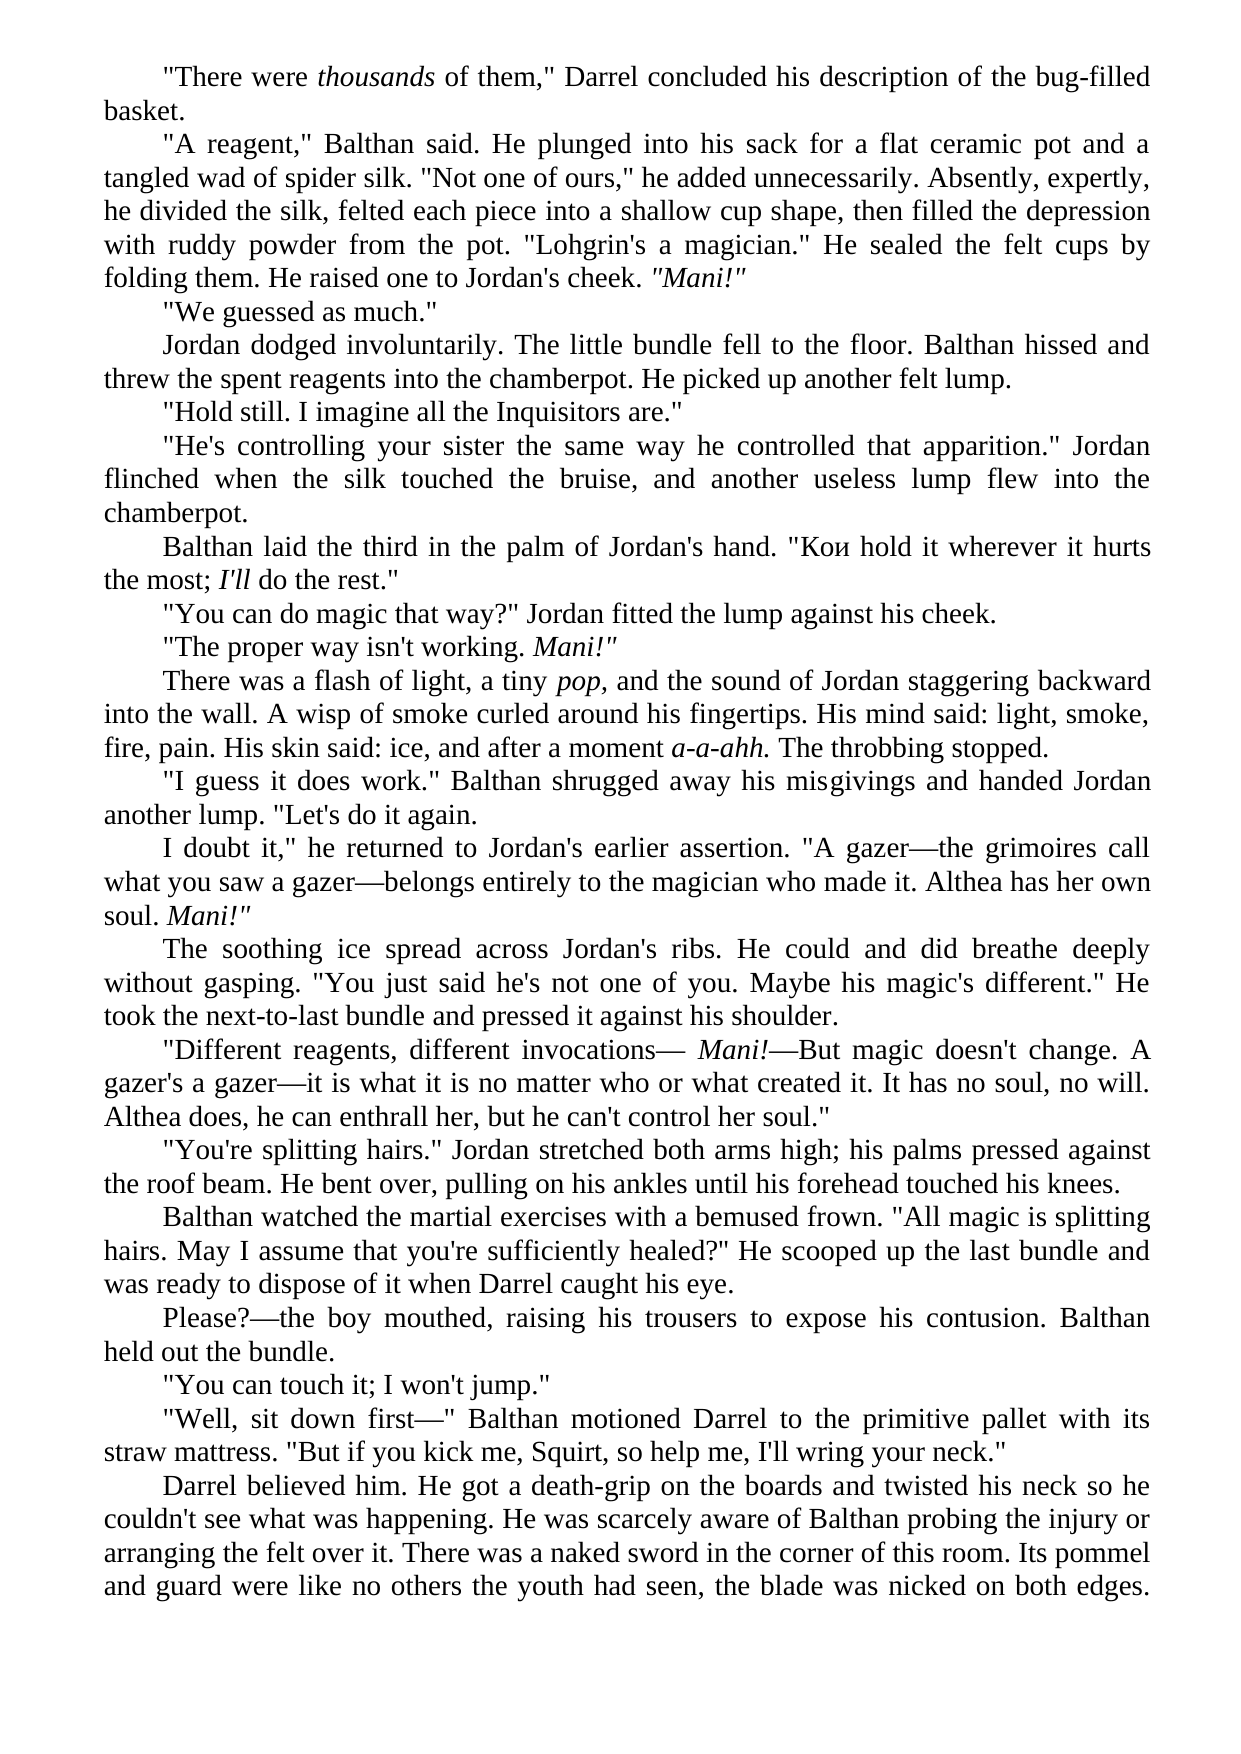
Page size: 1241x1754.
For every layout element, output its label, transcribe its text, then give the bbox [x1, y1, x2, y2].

text There was a flash of light, a tiny pop, and the sound of Jordan staggering backward into the wall. A wisp of smoke curled around his fingertips. His mind said: light, smoke, fire, pain. His skin said: ice, and after a moment a-a-ahh. The throbbing stopped. [103, 663, 1152, 763]
text The soothing ice spread across Jordan's ribs. He could and did breathe deeply without gasping. "You just said he's not one of you. Maybe his magic's different." He took the next-to-last bundle and pressed it against his shoulder. [103, 931, 1152, 1032]
text "Hold still. I imagine all the Inquisitors are." [103, 394, 1152, 428]
text "You can do magic that way?" Jordan fitted the lump against his cheek. [103, 596, 1152, 629]
text "Different reagents, different invocations— Mani!—But magic doesn't change. A gazer's a gazer—it is what it is no matter who or what created it. It has no soul, no will. Althea does, he can enthrall her, but he can't control her soul." [103, 1032, 1152, 1132]
text "You can touch it; I won't jump." [103, 1367, 1152, 1401]
text "Well, sit down first—" Balthan motioned Darrel to the primitive pallet with its straw mattress. "But if you kick me, Squirt, so help me, I'll wring your neck." [103, 1401, 1152, 1468]
text "A reagent," Balthan said. He plunged into his sack for a flat ceramic pot and a tangled wad of spider silk. "Not one of ours," he added unnecessarily. Absently, expertly, he divided the silk, felted each piece into a shallow cup shape, then filled the depression with ruddy powder from the pot. "Lohgrin's a magician." He sealed the felt cups by folding them. He raised one to Jordan's cheek. "Mani!" [103, 126, 1152, 294]
text "We guessed as much." [103, 294, 1152, 327]
text Please?—the boy mouthed, raising his trousers to expose his contusion. Balthan held out the bundle. [103, 1300, 1152, 1367]
text "You're splitting hairs." Jordan stretched both arms high; his palms pressed against the roof beam. He bent over, pulling on his ankles until his forehead touched his knees. [103, 1132, 1152, 1199]
text "The proper way isn't working. Mani!" [103, 629, 1152, 663]
text "I guess it does work." Balthan shrugged away his misgivings and handed Jordan another lump. "Let's do it again. [103, 763, 1152, 831]
text Balthan watched the martial exercises with a bemused frown. "All magic is splitting hairs. May I assume that you're sufficiently healed?'' He scooped up the last bundle and was ready to dispose of it when Darrel caught his eye. [103, 1199, 1152, 1300]
text "He's controlling your sister the same way he controlled that apparition." Jordan flinched when the silk touched the bruise, and another useless lump flew into the chamberpot. [103, 428, 1152, 529]
text Jordan dodged involuntarily. The little bundle fell to the floor. Balthan hissed and threw the spent reagents into the chamberpot. He picked up another felt lump. [103, 327, 1152, 394]
text I doubt it," he returned to Jordan's earlier assertion. "A gazer—the grimoires call what you saw a gazer—belongs entirely to the magician who made it. Althea has her own soul. Mani!" [103, 831, 1152, 931]
text Balthan laid the third in the palm of Jordan's hand. "Кои hold it wherever it hurts the most; I'll do the rest." [103, 529, 1152, 596]
text "There were thousands of them," Darrel concluded his description of the bug-filled basket. [103, 59, 1152, 126]
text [103, 1468, 1152, 1602]
